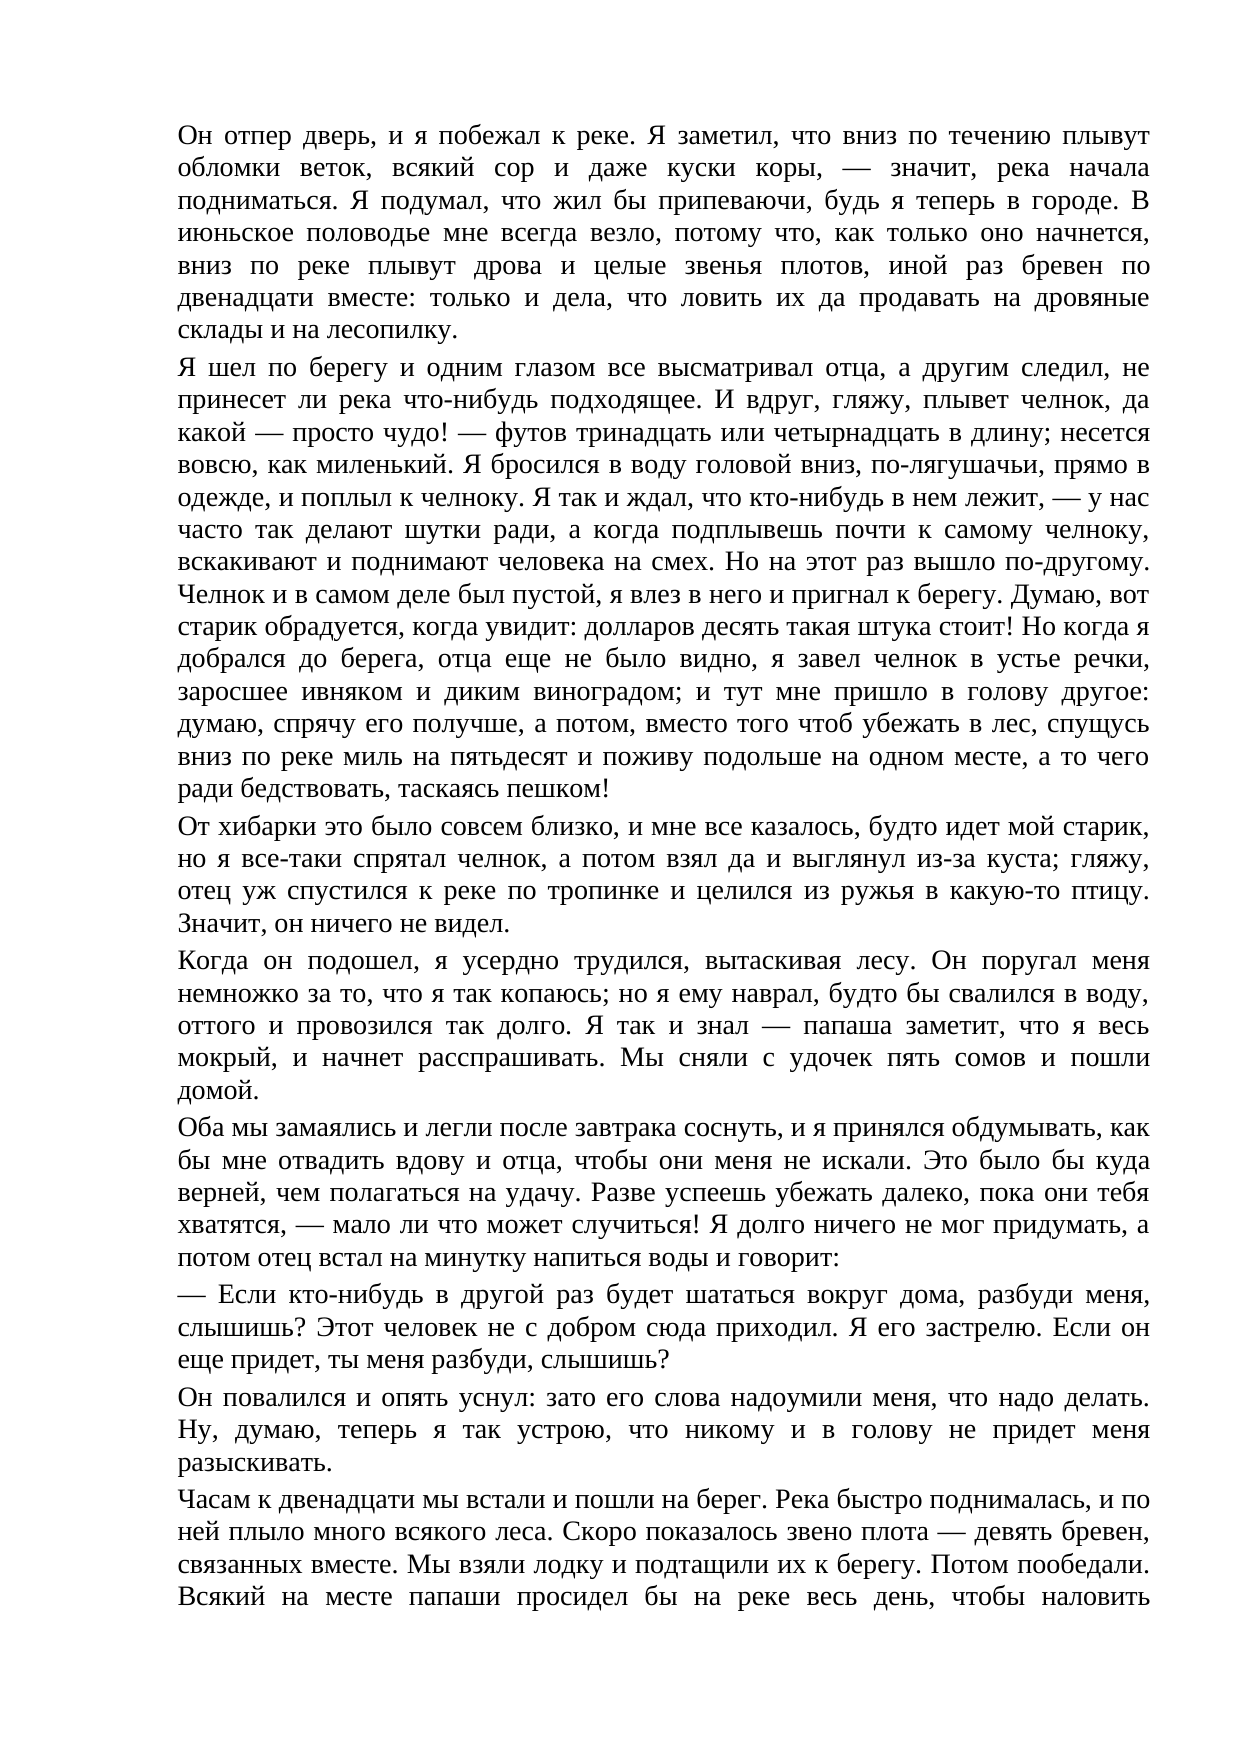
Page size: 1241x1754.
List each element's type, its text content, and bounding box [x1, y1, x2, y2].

text — Если кто-нибудь в другой раз будет шататься вокруг дома, разбуди меня, слышишь? Этот человек не с добром сюда приходил. Я его застрелю. Если он еще придет, ты меня разбуди, слышишь? [177, 1277, 1152, 1375]
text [177, 1482, 1152, 1612]
text Когда он подошел, я усердно трудился, вытаскивая лесу. Он поругал меня немножко за то, что я так копаюсь; но я ему наврал, будто бы свалился в воду, оттого и провозился так долго. Я так и знал — папаша заметит, что я весь мокрый, и начнет расспрашивать. Мы сняли с удочек пять сомов и пошли домой. [177, 943, 1152, 1105]
text Оба мы замаялись и легли после завтрака соснуть, и я принялся обдумывать, как бы мне отвадить вдову и отца, чтобы они меня не искали. Это было бы куда верней, чем полагаться на удачу. Разве успеешь убежать далеко, пока они тебя хватятся, — мало ли что может случиться! Я долго ничего не мог придумать, а потом отец встал на минутку напиться воды и говорит: [177, 1110, 1152, 1272]
text Он повалился и опять уснул: зато его слова надоумили меня, что надо делать. Ну, думаю, теперь я так устрою, что никому и в голову не придет меня разыскивать. [177, 1380, 1152, 1477]
text Я шел по берегу и одним глазом все высматривал отца, а другим следил, не принесет ли река что-нибудь подходящее. И вдруг, гляжу, плывет челнок, да какой — просто чудо! — футов тринадцать или четырнадцать в длину; несется вовсю, как миленький. Я бросился в воду головой вниз, по-лягушачьи, прямо в одежде, и поплыл к челноку. Я так и ждал, что кто-нибудь в нем лежит, — у нас часто так делают шутки ради, а когда подплывешь почти к самому челноку, вскакивают и поднимают человека на смех. Но на этот раз вышло по-другому. Челнок и в самом деле был пустой, я влез в него и пригнал к берегу. Думаю, вот старик обрадуется, когда увидит: долларов десять такая штука стоит! Но когда я добрался до берега, отца еще не было видно, я завел челнок в устье речки, заросшее ивняком и диким виноградом; и тут мне пришло в голову другое: думаю, спрячу его получше, а потом, вместо того чтоб убежать в лес, спущусь вниз по реке миль на пятьдесят и поживу подольше на одном месте, а то чего ради бедствовать, таскаясь пешком! [177, 350, 1152, 803]
text От хибарки это было совсем близко, и мне все казалось, будто идет мой старик, но я все-таки спрятал челнок, а потом взял да и выглянул из-за куста; гляжу, отец уж спустился к реке по тропинке и целился из ружья в какую-то птицу. Значит, он ничего не видел. [177, 809, 1152, 938]
text Он отпер дверь, и я побежал к реке. Я заметил, что вниз по течению плывут обломки веток, всякий сор и даже куски коры, — значит, река начала подниматься. Я подумал, что жил бы припеваючи, будь я теперь в городе. В июньское половодье мне всегда везло, потому что, как только оно начнется, вниз по реке плывут дрова и целые звенья плотов, иной раз бревен по двенадцати вместе: только и дела, что ловить их да продавать на дровяные склады и на лесопилку. [177, 118, 1152, 345]
